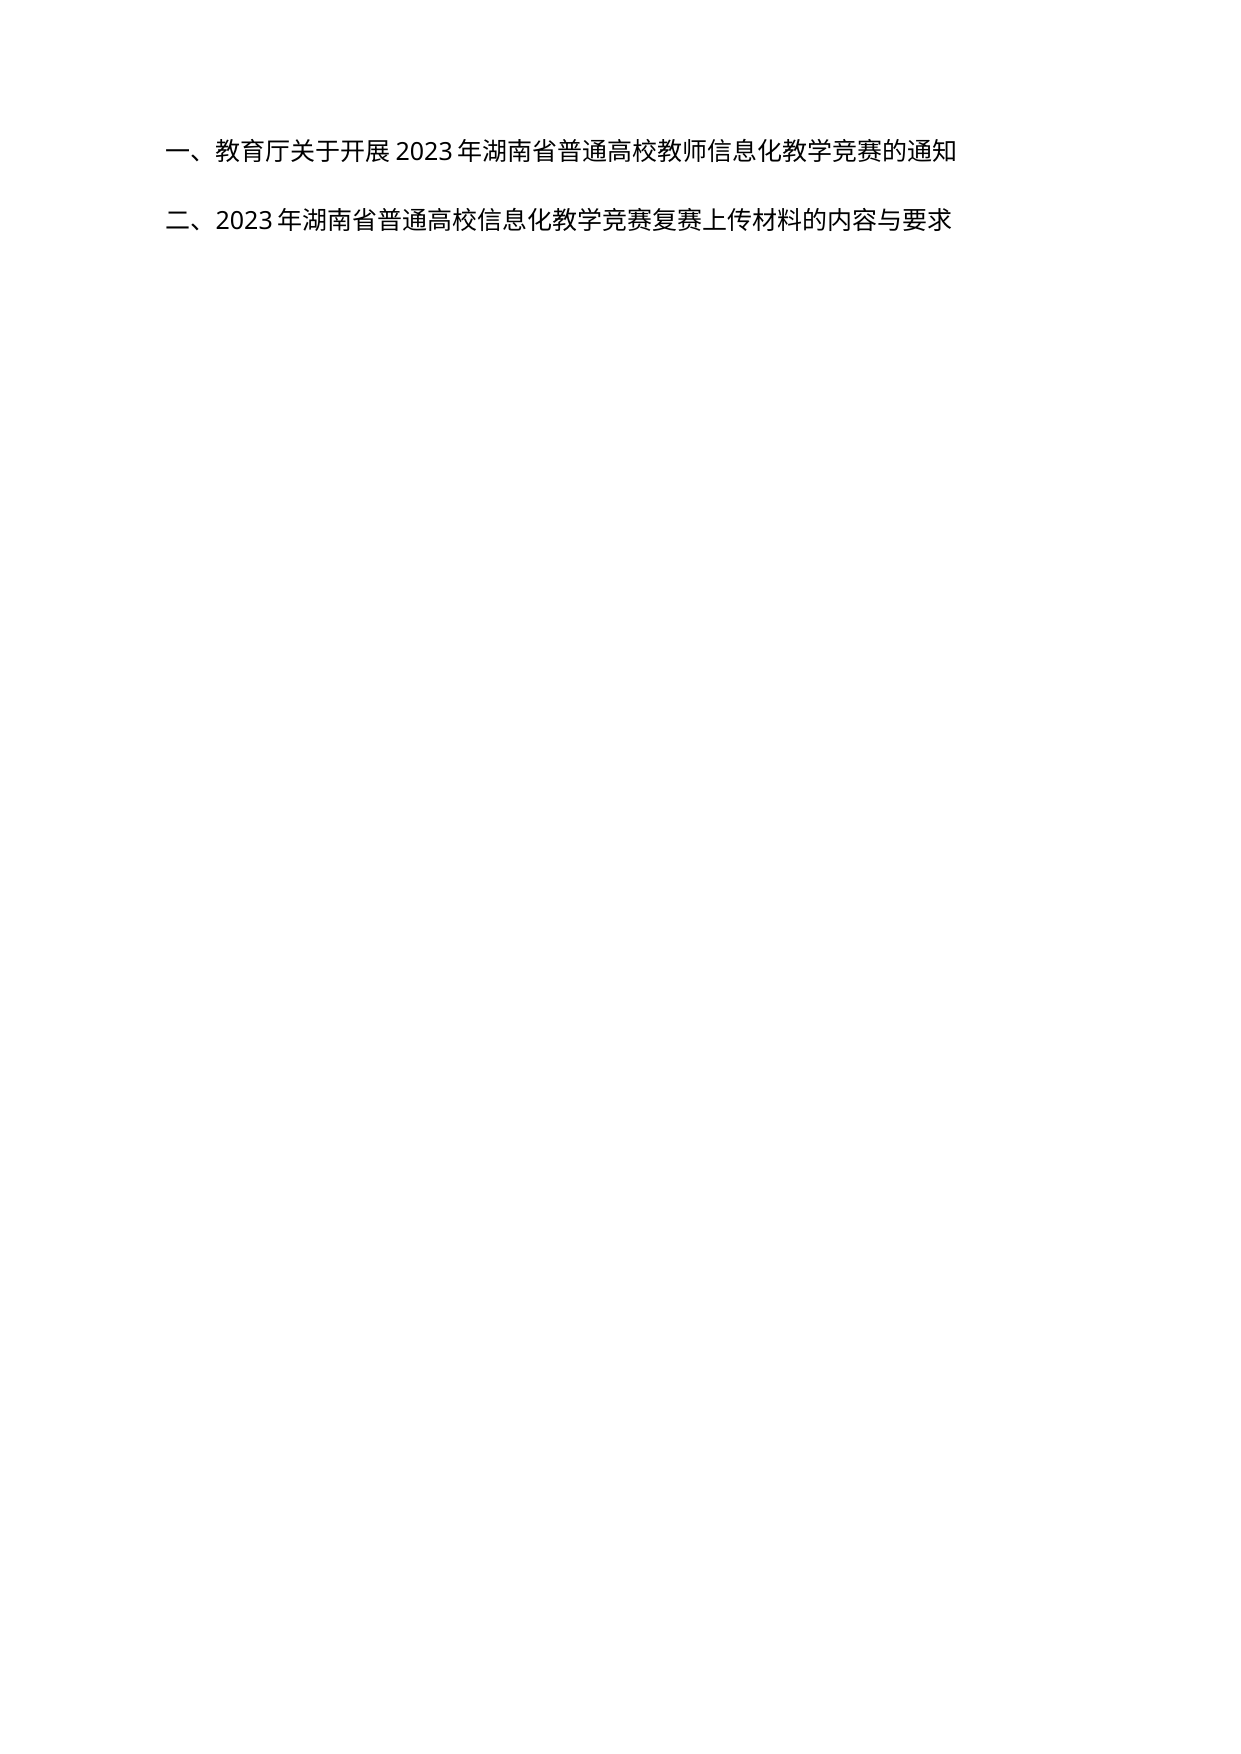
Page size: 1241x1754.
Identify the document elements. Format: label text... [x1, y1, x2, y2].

text 二、2023年湖南省普通高校信息化教学竞赛复赛上传材料的内容与要求 [165, 186, 1075, 251]
text 一、教育厅关于开展2023年湖南省普通高校教师信息化教学竞赛的通知 [165, 132, 1075, 168]
